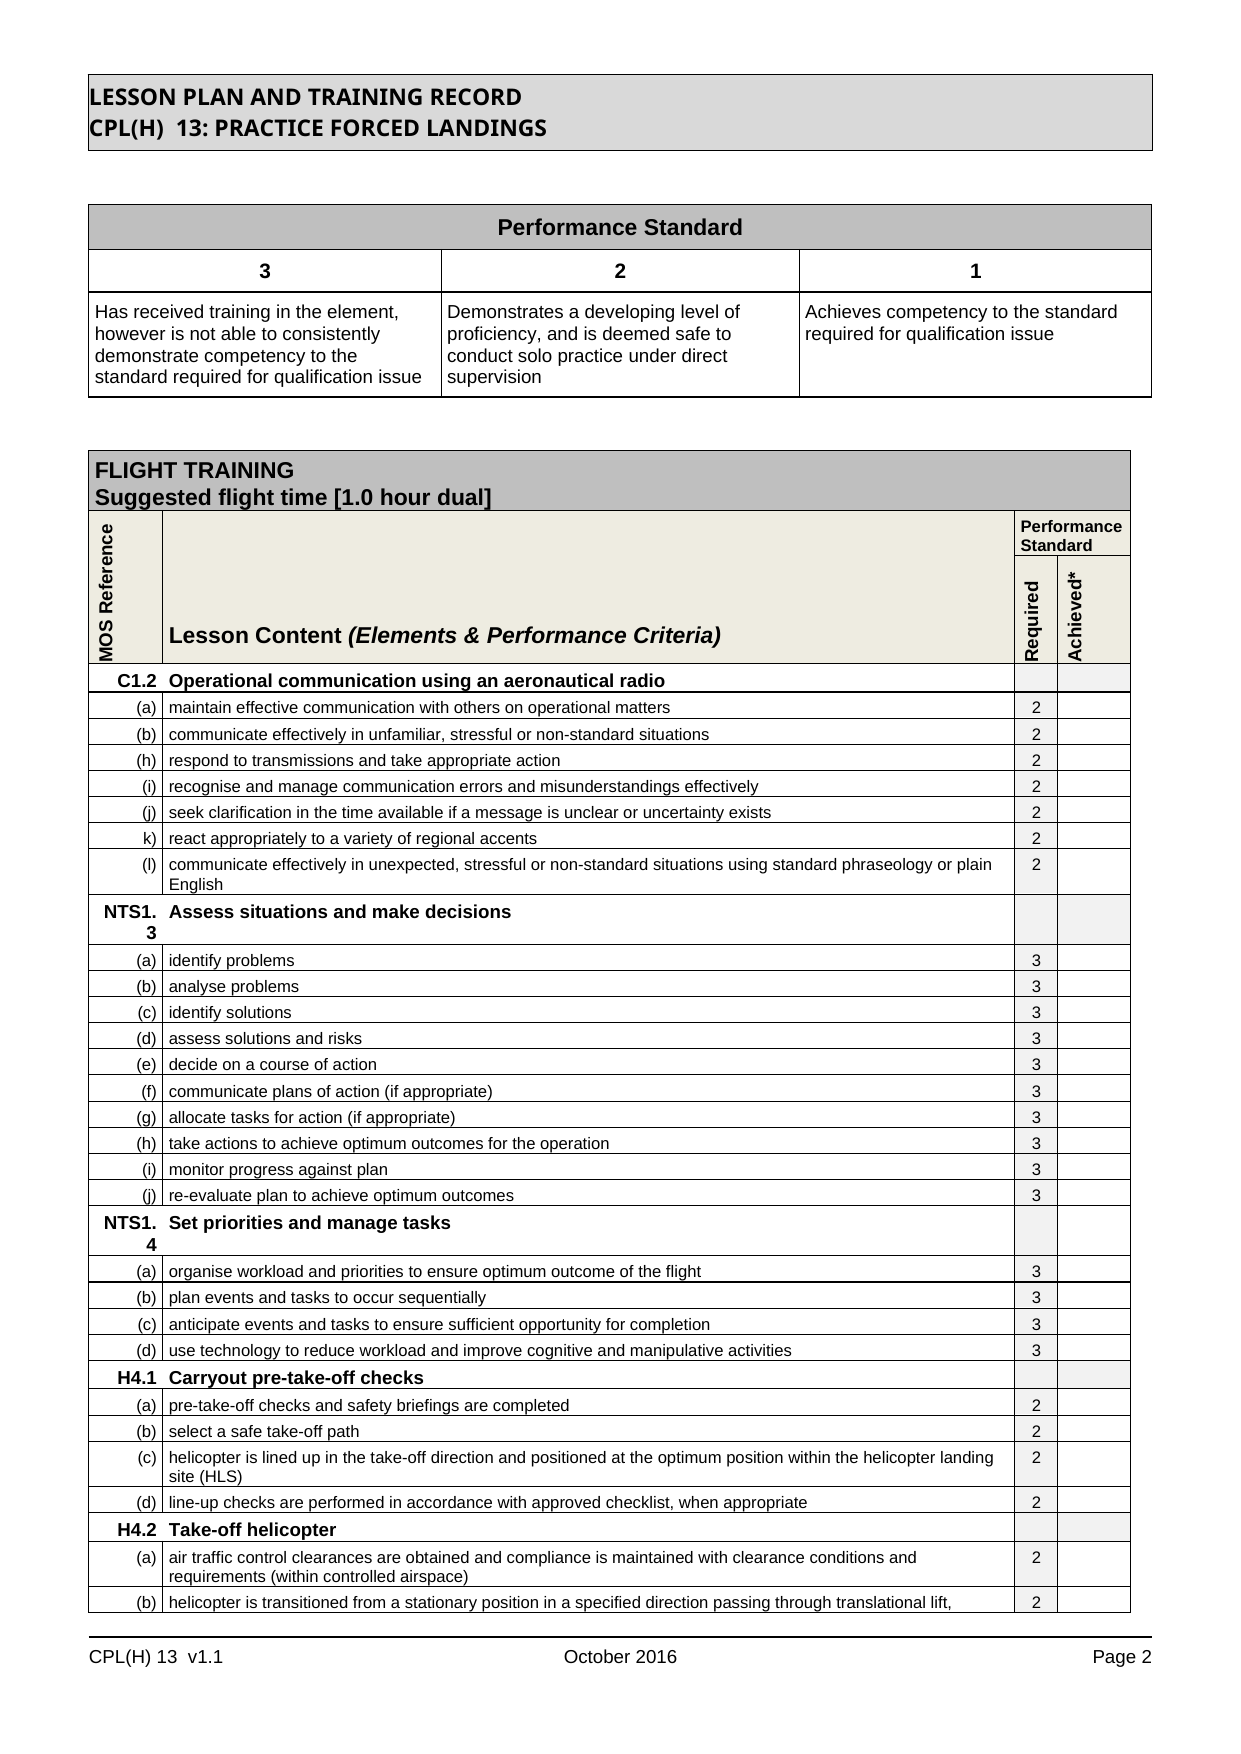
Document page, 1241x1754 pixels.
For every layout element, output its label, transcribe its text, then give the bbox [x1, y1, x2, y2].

table_cell 2 [1015, 1587, 1057, 1612]
table_cell [89, 1587, 162, 1612]
table_cell [89, 1049, 162, 1074]
table_cell [1058, 771, 1130, 796]
table_cell [1058, 1075, 1130, 1101]
table_cell recognise and manage communication errors and misunderstandings effectively [163, 771, 1014, 796]
table_cell [89, 1309, 162, 1334]
table_cell 3 [1015, 1154, 1057, 1179]
table_cell 2 [1015, 1542, 1057, 1586]
table_cell (h) [89, 745, 162, 770]
table_cell Required [1015, 556, 1057, 663]
table_cell [1058, 693, 1130, 717]
table_cell communicate plans of action (if appropriate) [163, 1075, 1014, 1101]
table_cell 2 [1015, 823, 1057, 848]
table_cell Assess situations and make decisions [163, 895, 1014, 944]
table_cell [1058, 1335, 1130, 1360]
table_cell 2 [1015, 1389, 1057, 1414]
table_cell [89, 1102, 162, 1127]
table_cell [1058, 745, 1130, 770]
table_cell [1058, 1023, 1130, 1048]
table_cell [1058, 1587, 1130, 1612]
table_cell 2 [1015, 693, 1057, 717]
table_cell [1058, 997, 1130, 1022]
table_cell 3 [1015, 1075, 1057, 1101]
table_cell 2 [1015, 849, 1057, 893]
table_cell analyse problems [163, 971, 1014, 996]
table_cell 3 [1015, 1049, 1057, 1074]
table_cell 3 [1015, 1335, 1057, 1360]
table_cell [89, 1442, 162, 1486]
table_cell NTS1.3 [89, 895, 162, 944]
table_cell [1058, 1309, 1130, 1334]
table_cell decide on a course of action [163, 1049, 1014, 1074]
table_cell [1058, 1102, 1130, 1127]
table_cell Has received training in the element, however is not able to consistently demonstrate competency to the standard required for qualification issue [89, 293, 441, 396]
table_cell NTS1.4 [89, 1206, 162, 1255]
table_cell [1058, 849, 1130, 893]
table_cell 1 [800, 250, 1151, 291]
table_cell maintain effective communication with others on operational matters [163, 693, 1014, 717]
table_cell communicate effectively in unfamiliar, stressful or non-standard situations [163, 719, 1014, 744]
table_cell 3 [1015, 1309, 1057, 1334]
table_cell take actions to achieve optimum outcomes for the operation [163, 1128, 1014, 1153]
table_cell [1015, 664, 1057, 691]
table_cell MOS Reference [89, 511, 162, 663]
table_cell 2 [442, 250, 799, 291]
table_cell [1058, 1389, 1130, 1414]
table_cell [89, 693, 162, 717]
table_cell 3 [1015, 1283, 1057, 1307]
table_cell k) [89, 823, 162, 848]
table_cell assess solutions and risks [163, 1023, 1014, 1048]
table_cell 2 [1015, 771, 1057, 796]
table_cell plan events and tasks to occur sequentially [163, 1283, 1014, 1307]
table_cell [1058, 1256, 1130, 1281]
table_cell communicate effectively in unexpected, stressful or non-standard situations using standard phraseology or plain English [163, 849, 1014, 893]
table_cell 2 [1015, 1416, 1057, 1441]
table_cell identify problems [163, 945, 1014, 970]
table_cell [1058, 1283, 1130, 1307]
table_cell [89, 1128, 162, 1153]
table_cell [1058, 971, 1130, 996]
table_cell seek clarification in the time available if a message is unclear or uncertainty exists [163, 797, 1014, 822]
table_cell [1058, 1487, 1130, 1512]
table_cell re-evaluate plan to achieve optimum outcomes [163, 1180, 1014, 1205]
table_cell [1015, 1206, 1057, 1255]
table_cell react appropriately to a variety of regional accents [163, 823, 1014, 848]
table_cell 2 [1015, 745, 1057, 770]
table_cell [89, 719, 162, 744]
table_cell [89, 971, 162, 996]
table_cell 2 [1015, 719, 1057, 744]
table_cell [1058, 1128, 1130, 1153]
table_cell [89, 1487, 162, 1512]
table_cell [1015, 1361, 1057, 1388]
table_cell Achieved* [1058, 556, 1130, 663]
table_cell identify solutions [163, 997, 1014, 1022]
table_cell use technology to reduce workload and improve cognitive and manipulative activities [163, 1335, 1014, 1360]
table_cell [1058, 1542, 1130, 1586]
table_cell [1058, 797, 1130, 822]
table_cell [1058, 1442, 1130, 1486]
table_header FLIGHT TRAINING Suggested flight time [1.0 hour dual] [89, 451, 1130, 510]
table_cell (l) [89, 849, 162, 893]
table_cell 3 [1015, 1128, 1057, 1153]
table_cell Set priorities and manage tasks [163, 1206, 1014, 1255]
table_cell [1058, 719, 1130, 744]
table_cell [1058, 895, 1130, 944]
table_cell Performance Standard [1015, 511, 1130, 555]
table_cell 3 [1015, 1256, 1057, 1281]
table_cell [1058, 1206, 1130, 1255]
table_cell organise workload and priorities to ensure optimum outcome of the flight [163, 1256, 1014, 1281]
table_cell 3 [1015, 1180, 1057, 1205]
table_cell allocate tasks for action (if appropriate) [163, 1102, 1014, 1127]
table_cell 3 [1015, 945, 1057, 970]
table_cell (j) [89, 797, 162, 822]
table_cell [1058, 1513, 1130, 1541]
table_cell Lesson Content (Elements & Performance Criteria) [163, 511, 1014, 663]
table_cell H4.1 [89, 1361, 162, 1388]
table_cell [1058, 1361, 1130, 1388]
table_cell 3 [89, 250, 441, 291]
table_cell (i) [89, 771, 162, 796]
table_cell [89, 1335, 162, 1360]
table_cell [89, 1075, 162, 1101]
table_cell C1.2 [89, 664, 162, 691]
table_cell 3 [1015, 1102, 1057, 1127]
table_cell [1058, 1154, 1130, 1179]
table_cell [89, 1416, 162, 1441]
table_cell line-up checks are performed in accordance with approved checklist, when appropriate [163, 1487, 1014, 1512]
table_cell anticipate events and tasks to ensure sufficient opportunity for completion [163, 1309, 1014, 1334]
table_cell [1015, 1513, 1057, 1541]
table_cell Operational communication using an aeronautical radio [163, 664, 1014, 691]
table_cell [89, 1256, 162, 1281]
table_cell select a safe take-off path [163, 1416, 1014, 1441]
table_cell pre-take-off checks and safety briefings are completed [163, 1389, 1014, 1414]
table_cell [89, 945, 162, 970]
table_cell [89, 1389, 162, 1414]
table_cell 3 [1015, 1023, 1057, 1048]
table_cell [89, 1283, 162, 1307]
table_cell [1058, 1180, 1130, 1205]
table_cell Carryout pre-take-off checks [163, 1361, 1014, 1388]
table_cell 2 [1015, 1442, 1057, 1486]
table_cell Achieves competency to the standard required for qualification issue [800, 293, 1151, 396]
table_cell respond to transmissions and take appropriate action [163, 745, 1014, 770]
table_cell [1058, 1416, 1130, 1441]
table_cell H4.2 [89, 1513, 162, 1541]
table_cell [89, 1154, 162, 1179]
table_cell 3 [1015, 997, 1057, 1022]
table_cell 2 [1015, 1487, 1057, 1512]
table_cell [1015, 895, 1057, 944]
table_cell 2 [1015, 797, 1057, 822]
table_cell air traffic control clearances are obtained and compliance is maintained with clearance conditions and requirements (within controlled airspace) [163, 1542, 1014, 1586]
table_cell [1058, 823, 1130, 848]
table_cell [89, 1023, 162, 1048]
table_cell Demonstrates a developing level of proficiency, and is deemed safe to conduct solo practice under direct supervision [442, 293, 799, 396]
table_cell [89, 1542, 162, 1586]
table_cell [89, 1180, 162, 1205]
table_cell [1058, 945, 1130, 970]
table_cell monitor progress against plan [163, 1154, 1014, 1179]
table_cell Take-off helicopter [163, 1513, 1014, 1541]
table_cell helicopter is lined up in the take-off direction and positioned at the optimum position within the helicopter landing site (HLS) [163, 1442, 1014, 1486]
table_header Performance Standard [89, 205, 1151, 249]
table_cell [1058, 1049, 1130, 1074]
table_cell [89, 997, 162, 1022]
table_cell 3 [1015, 971, 1057, 996]
table_cell [1058, 664, 1130, 691]
